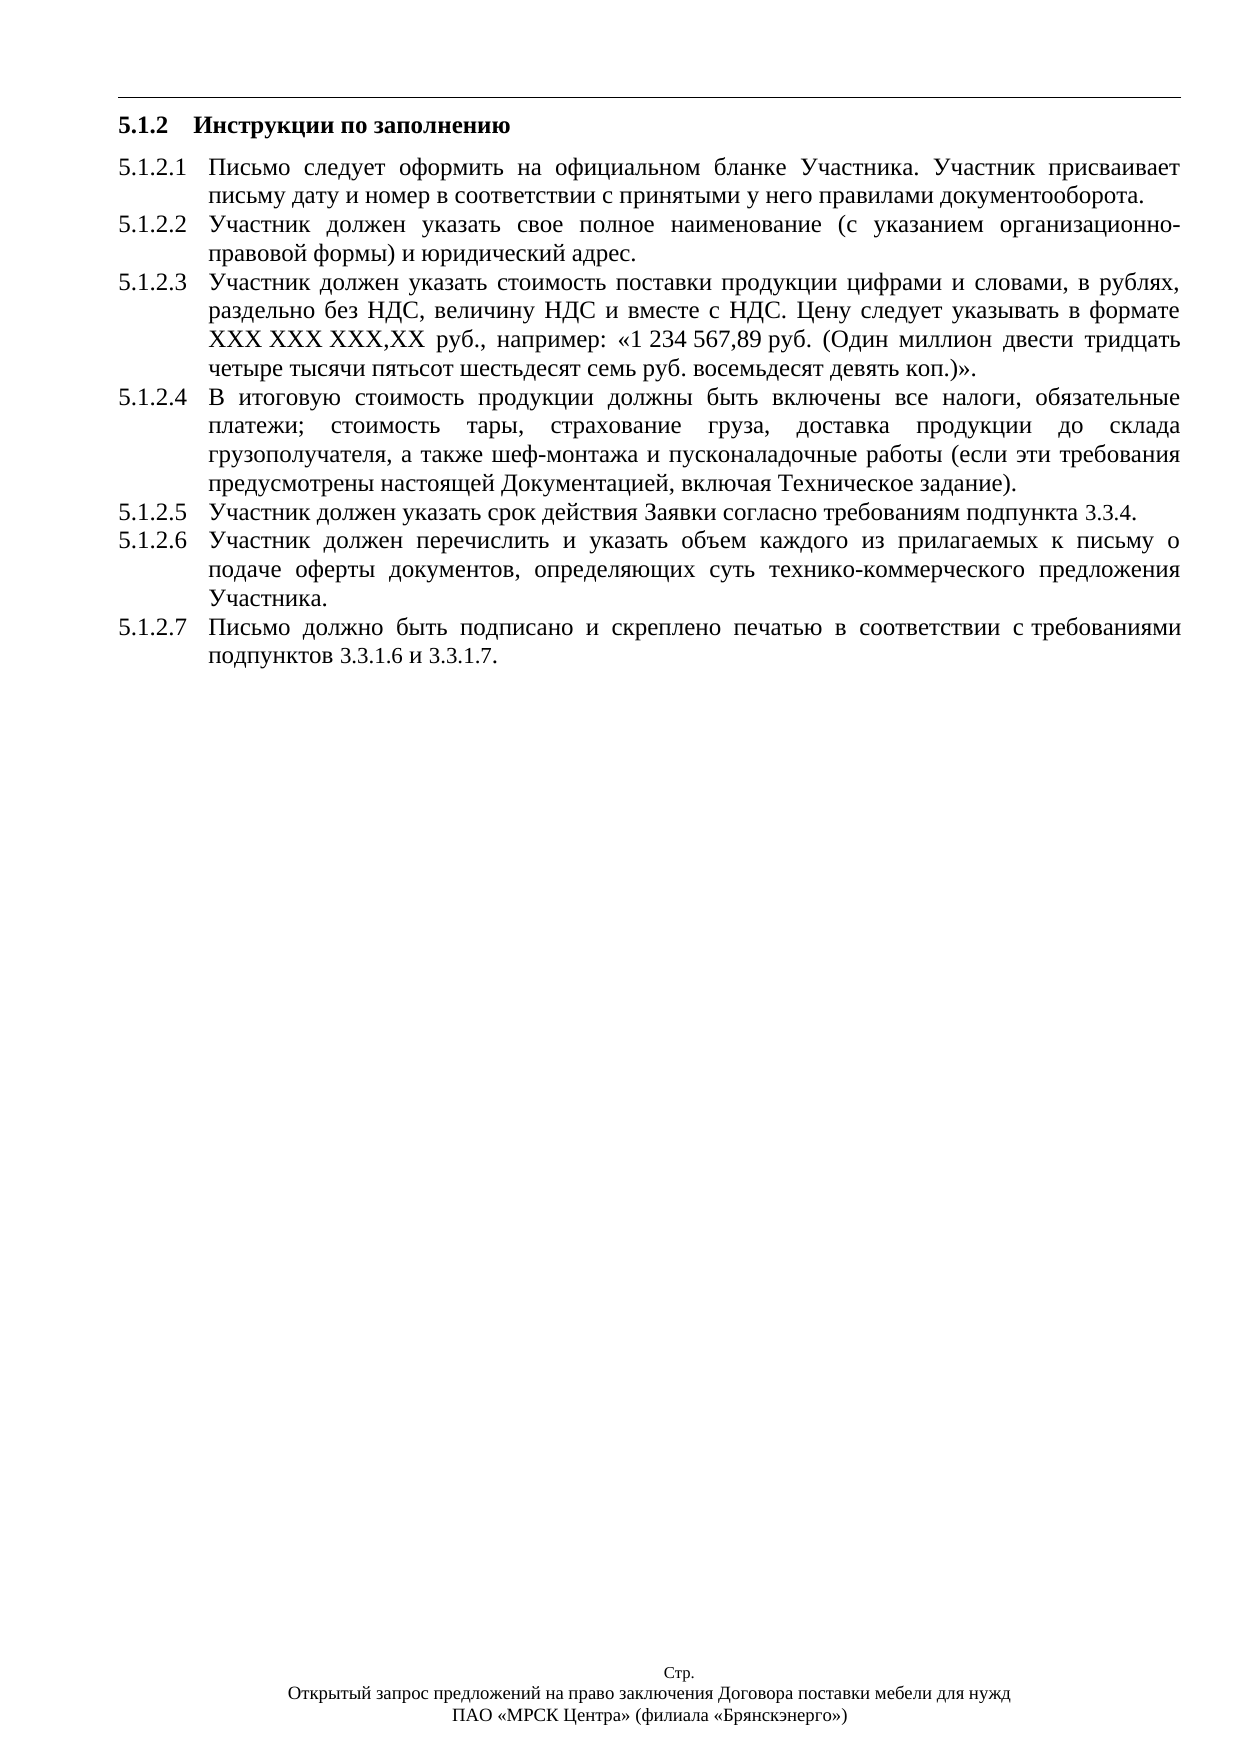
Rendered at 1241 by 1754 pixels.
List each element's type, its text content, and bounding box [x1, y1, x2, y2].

list Участник должен указать свое полное наименование (с указанием организационно-правовой формы) и юридический адрес. [118, 209, 1181, 267]
list Участник должен перечислить и указать объем каждого из прилагаемых к письму о подаче оферты документов, определяющих суть технико-коммерческого предложения Участника. [118, 526, 1181, 612]
list Участник должен указать срок действия Заявки согласно требованиям подпункта 3.3.4. [118, 497, 1181, 526]
list Участник должен указать стоимость поставки продукции цифрами и словами, в рублях, раздельно без НДС, величину НДС и вместе с НДС. Цену следует указывать в формате ХХХ ХХХ ХХХ,ХХ руб., например: «1 234 567,89 руб. (Один миллион двести тридцать четыре тысячи пятьсот шестьдесят семь руб. восемьдесят девять коп.)». [118, 267, 1181, 382]
list В итоговую стоимость продукции должны быть включены все налоги, обязательные платежи; стоимость тары, страхование груза, доставка продукции до склада грузополучателя, а также шеф-монтажа и пусконаладочные работы (если эти требования предусмотрены настоящей Документацией, включая Техническое задание). [118, 382, 1181, 497]
subtitle Инструкции по заполнению [118, 111, 1181, 139]
list Письмо следует оформить на официальном бланке Участника. Участник присваивает письму дату и номер в соответствии с принятыми у него правилами документооборота. [118, 152, 1181, 209]
list Письмо должно быть подписано и скреплено печатью в соответствии с требованиями подпунктов 3.3.1.6 и 3.3.1.7. [118, 612, 1181, 669]
